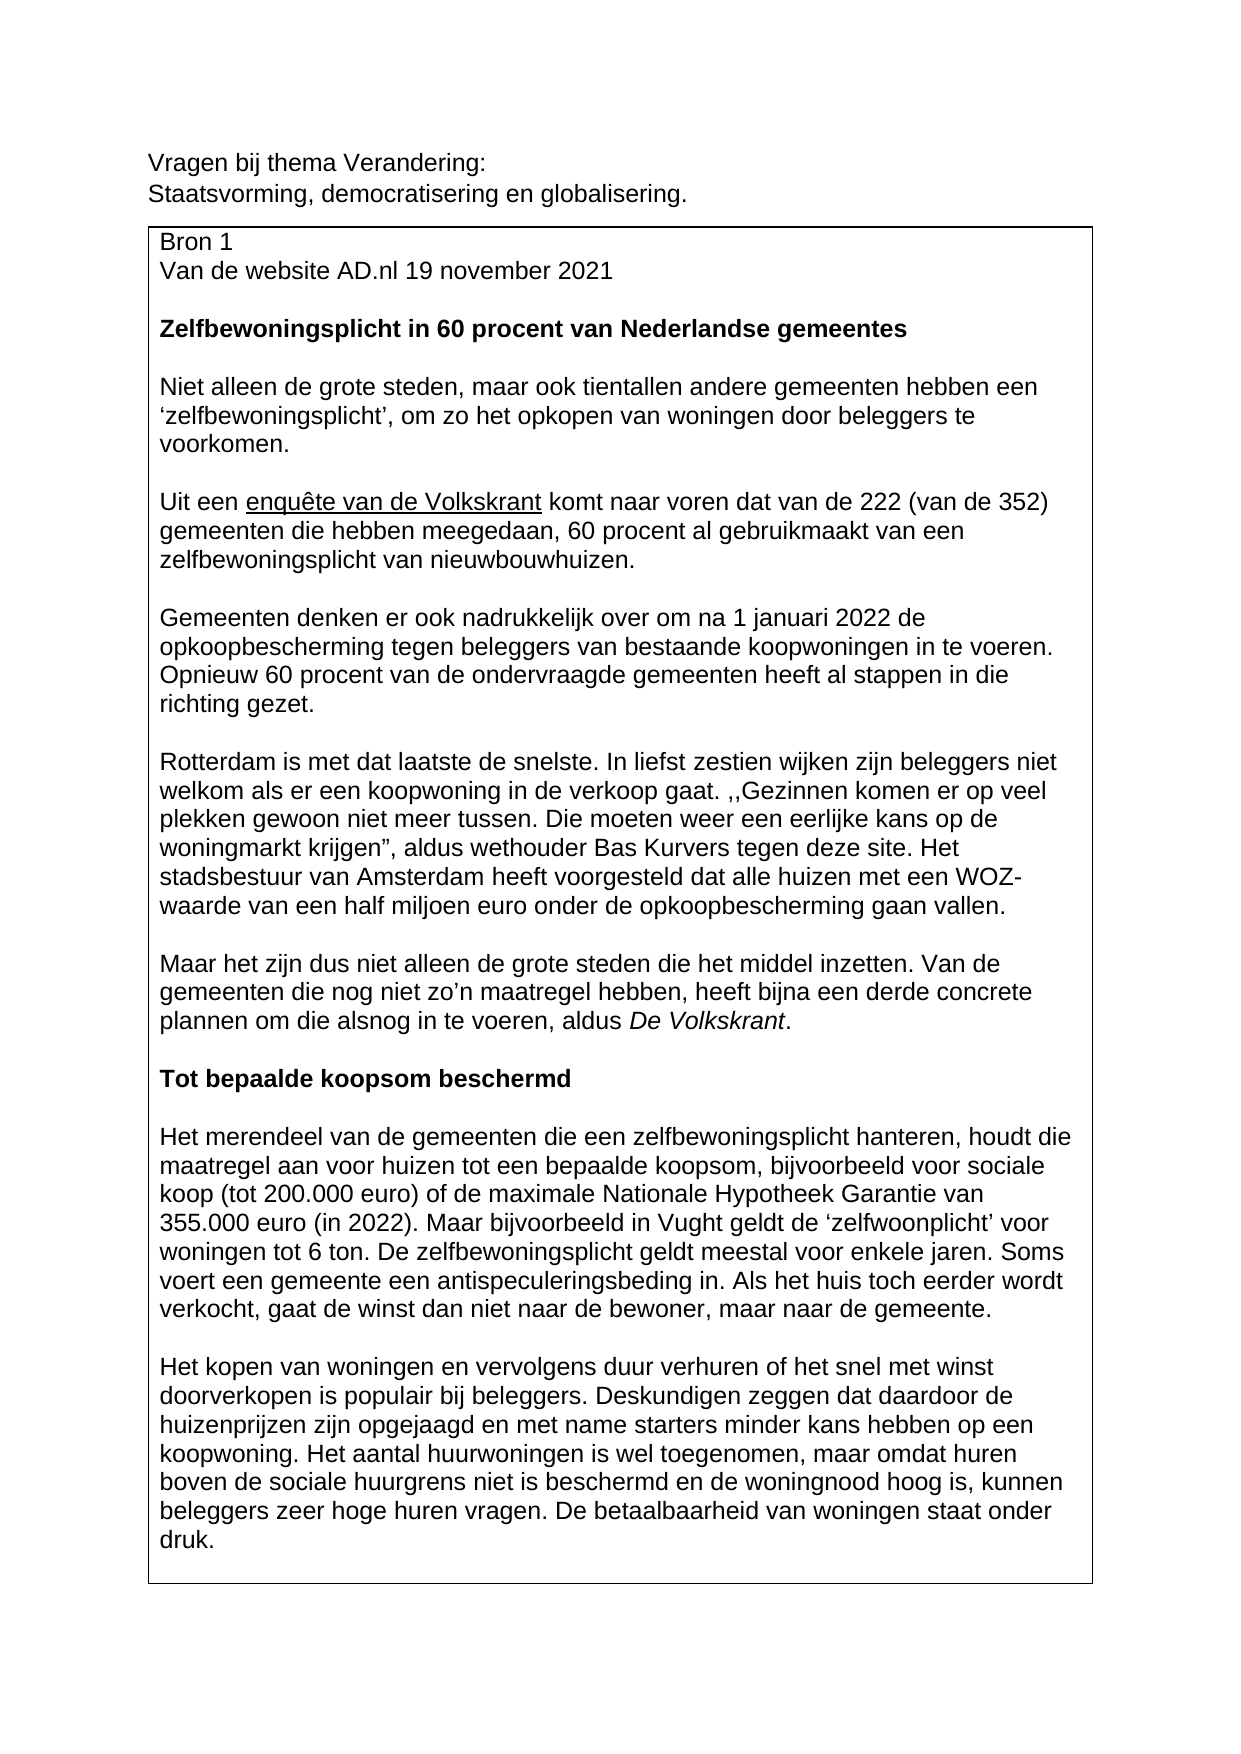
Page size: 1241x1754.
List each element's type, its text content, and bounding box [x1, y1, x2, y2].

table_header Bron 1 Van de website AD.nl 19 november 2021 Zelfbewoningsplicht in 60 procent van Nederlandse gemeentes Niet alleen de grote steden, maar ook tientallen andere gemeenten hebben een ‘zelfbewoningsplicht’, om zo het opkopen van woningen door beleggers te voorkomen. Uit een enquête van de Volkskrant komt naar voren dat van de 222 (van de 352) gemeenten die hebben meegedaan, 60 procent al gebruikmaakt van een zelfbewoningsplicht van nieuwbouwhuizen. Gemeenten denken er ook nadrukkelijk over om na 1 januari 2022 de opkoopbescherming tegen beleggers van bestaande koopwoningen in te voeren. Opnieuw 60 procent van de ondervraagde gemeenten heeft al stappen in die richting gezet. Rotterdam is met dat laatste de snelste. In liefst zestien wijken zijn beleggers niet welkom als er een koopwoning in de verkoop gaat. ,,Gezinnen komen er op veel plekken gewoon niet meer tussen. Die moeten weer een eerlijke kans op de woningmarkt krijgen”, aldus wethouder Bas Kurvers tegen deze site. Het stadsbestuur van Amsterdam heeft voorgesteld dat alle huizen met een WOZ-waarde van een half miljoen euro onder de opkoopbescherming gaan vallen. Maar het zijn dus niet alleen de grote steden die het middel inzetten. Van de gemeenten die nog niet zo’n maatregel hebben, heeft bijna een derde concrete plannen om die alsnog in te voeren, aldus De Volkskrant. Tot bepaalde koopsom beschermd Het merendeel van de gemeenten die een zelfbewoningsplicht hanteren, houdt die maatregel aan voor huizen tot een bepaalde koopsom, bijvoorbeeld voor sociale koop (tot 200.000 euro) of de maximale Nationale Hypotheek Garantie van 355.000 euro (in 2022). Maar bijvoorbeeld in Vught geldt de ‘zelfwoonplicht’ voor woningen tot 6 ton. De zelfbewoningsplicht geldt meestal voor enkele jaren. Soms voert een gemeente een antispeculeringsbeding in. Als het huis toch eerder wordt verkocht, gaat de winst dan niet naar de bewoner, maar naar de gemeente. Het kopen van woningen en vervolgens duur verhuren of het snel met winst doorverkopen is populair bij beleggers. Deskundigen zeggen dat daardoor de huizenprijzen zijn opgejaagd en met name starters minder kans hebben op een koopwoning. Het aantal huurwoningen is wel toegenomen, maar omdat huren boven de sociale huurgrens niet is beschermd en de woningnood hoog is, kunnen beleggers zeer hoge huren vragen. De betaalbaarheid van woningen staat onder druk. [149, 228, 1092, 1582]
text Vragen bij thema Verandering: Staatsvorming, democratisering en globalisering. [148, 148, 1093, 207]
